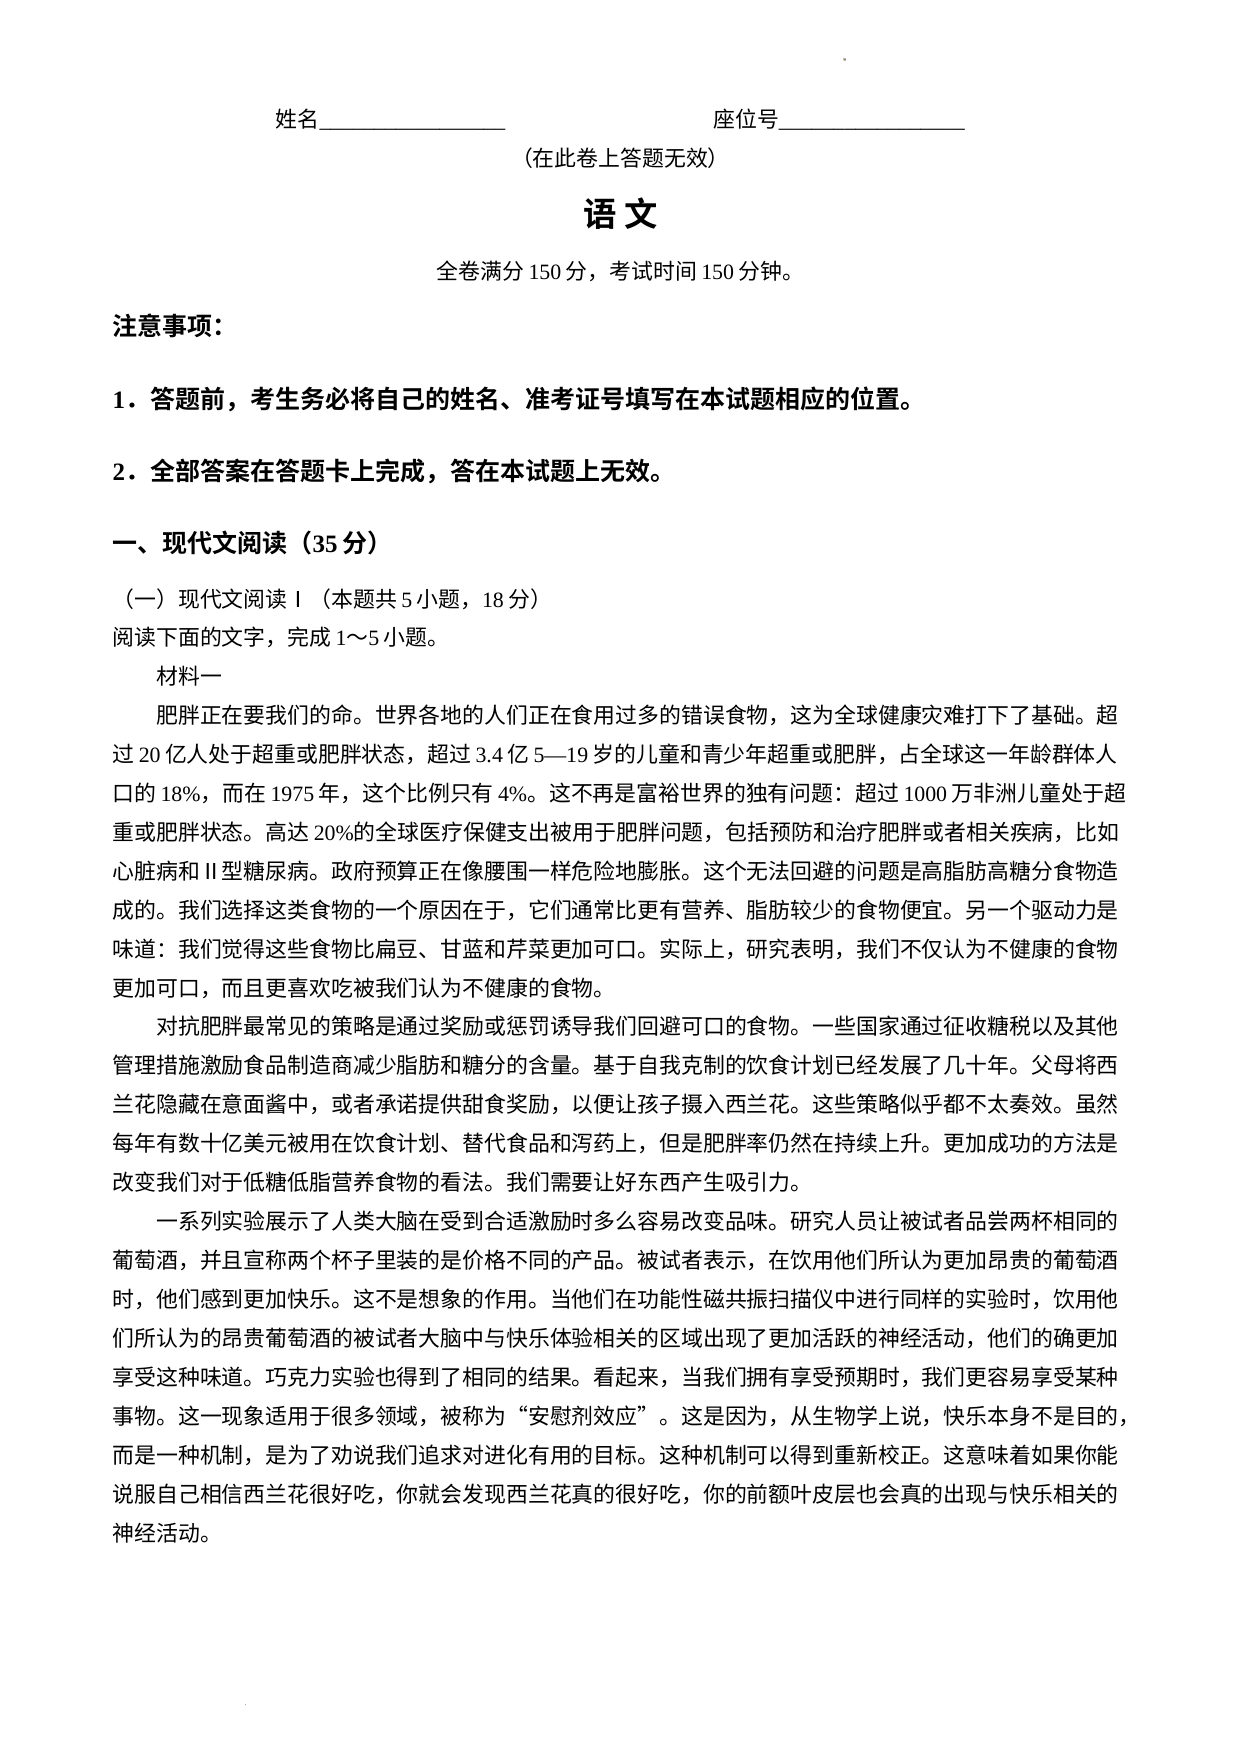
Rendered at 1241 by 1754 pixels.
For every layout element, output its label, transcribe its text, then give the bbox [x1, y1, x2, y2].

text 一、现代文阅读（35分） [112, 509, 1128, 574]
text （在此卷上答题无效） [112, 140, 1128, 173]
text 1．答题前，考生务必将自己的姓名、准考证号填写在本试题相应的位置。 [112, 365, 1128, 430]
text 2．全部答案在答题卡上完成，答在本试题上无效。 [112, 437, 1128, 502]
text 阅读下面的文字，完成1～5小题。 [112, 620, 1128, 652]
text 对抗肥胖最常见的策略是通过奖励或惩罚诱导我们回避可口的食物。一些国家通过征收糖税以及其他管理措施激励食品制造商减少脂肪和糖分的含量。基于自我克制的饮食计划已经发展了几十年。父母将西兰花隐藏在意面酱中，或者承诺提供甜食奖励，以便让孩子摄入西兰花。这些策略似乎都不太奏效。虽然每年有数十亿美元被用在饮食计划、替代食品和泻药上，但是肥胖率仍然在持续上升。更加成功的方法是改变我们对于低糖低脂营养食物的看法。我们需要让好东西产生吸引力。 [112, 1009, 1128, 1197]
text 材料一 [112, 659, 1128, 691]
text 注意事项： [112, 292, 1128, 357]
text 一系列实验展示了人类大脑在受到合适激励时多么容易改变品味。研究人员让被试者品尝两杯相同的葡萄酒，并且宣称两个杯子里装的是价格不同的产品。被试者表示，在饮用他们所认为更加昂贵的葡萄酒时，他们感到更加快乐。这不是想象的作用。当他们在功能性磁共振扫描仪中进行同样的实验时，饮用他们所认为的昂贵葡萄酒的被试者大脑中与快乐体验相关的区域出现了更加活跃的神经活动，他们的确更加享受这种味道。巧克力实验也得到了相同的结果。看起来，当我们拥有享受预期时，我们更容易享受某种事物。这一现象适用于很多领域，被称为“安慰剂效应”。这是因为，从生物学上说，快乐本身不是目的，而是一种机制，是为了劝说我们追求对进化有用的目标。这种机制可以得到重新校正。这意味着如果你能说服自己相信西兰花很好吃，你就会发现西兰花真的很好吃，你的前额叶皮层也会真的出现与快乐相关的神经活动。 [112, 1203, 1128, 1548]
text 肥胖正在要我们的命。世界各地的人们正在食用过多的错误食物，这为全球健康灾难打下了基础。超过20亿人处于超重或肥胖状态，超过3.4亿5—19岁的儿童和青少年超重或肥胖，占全球这一年龄群体人口的18%，而在1975年，这个比例只有4%。这不再是富裕世界的独有问题：超过1000万非洲儿童处于超重或肥胖状态。高达20%的全球医疗保健支出被用于肥胖问题，包括预防和治疗肥胖或者相关疾病，比如心脏病和Ⅱ型糖尿病。政府预算正在像腰围一样危险地膨胀。这个无法回避的问题是高脂肪高糖分食物造成的。我们选择这类食物的一个原因在于，它们通常比更有营养、脂肪较少的食物便宜。另一个驱动力是味道：我们觉得这些食物比扁豆、甘蓝和芹菜更加可口。实际上，研究表明，我们不仅认为不健康的食物更加可口，而且更喜欢吃被我们认为不健康的食物。 [112, 697, 1128, 1003]
text 全卷满分150分，考试时间150分钟。 [112, 254, 1128, 286]
text 姓名_________________ 座位号_________________ [112, 102, 1128, 134]
text （一）现代文阅读Ⅰ（本题共5小题，18分） [112, 581, 1128, 614]
text 语 文 [112, 179, 1128, 244]
